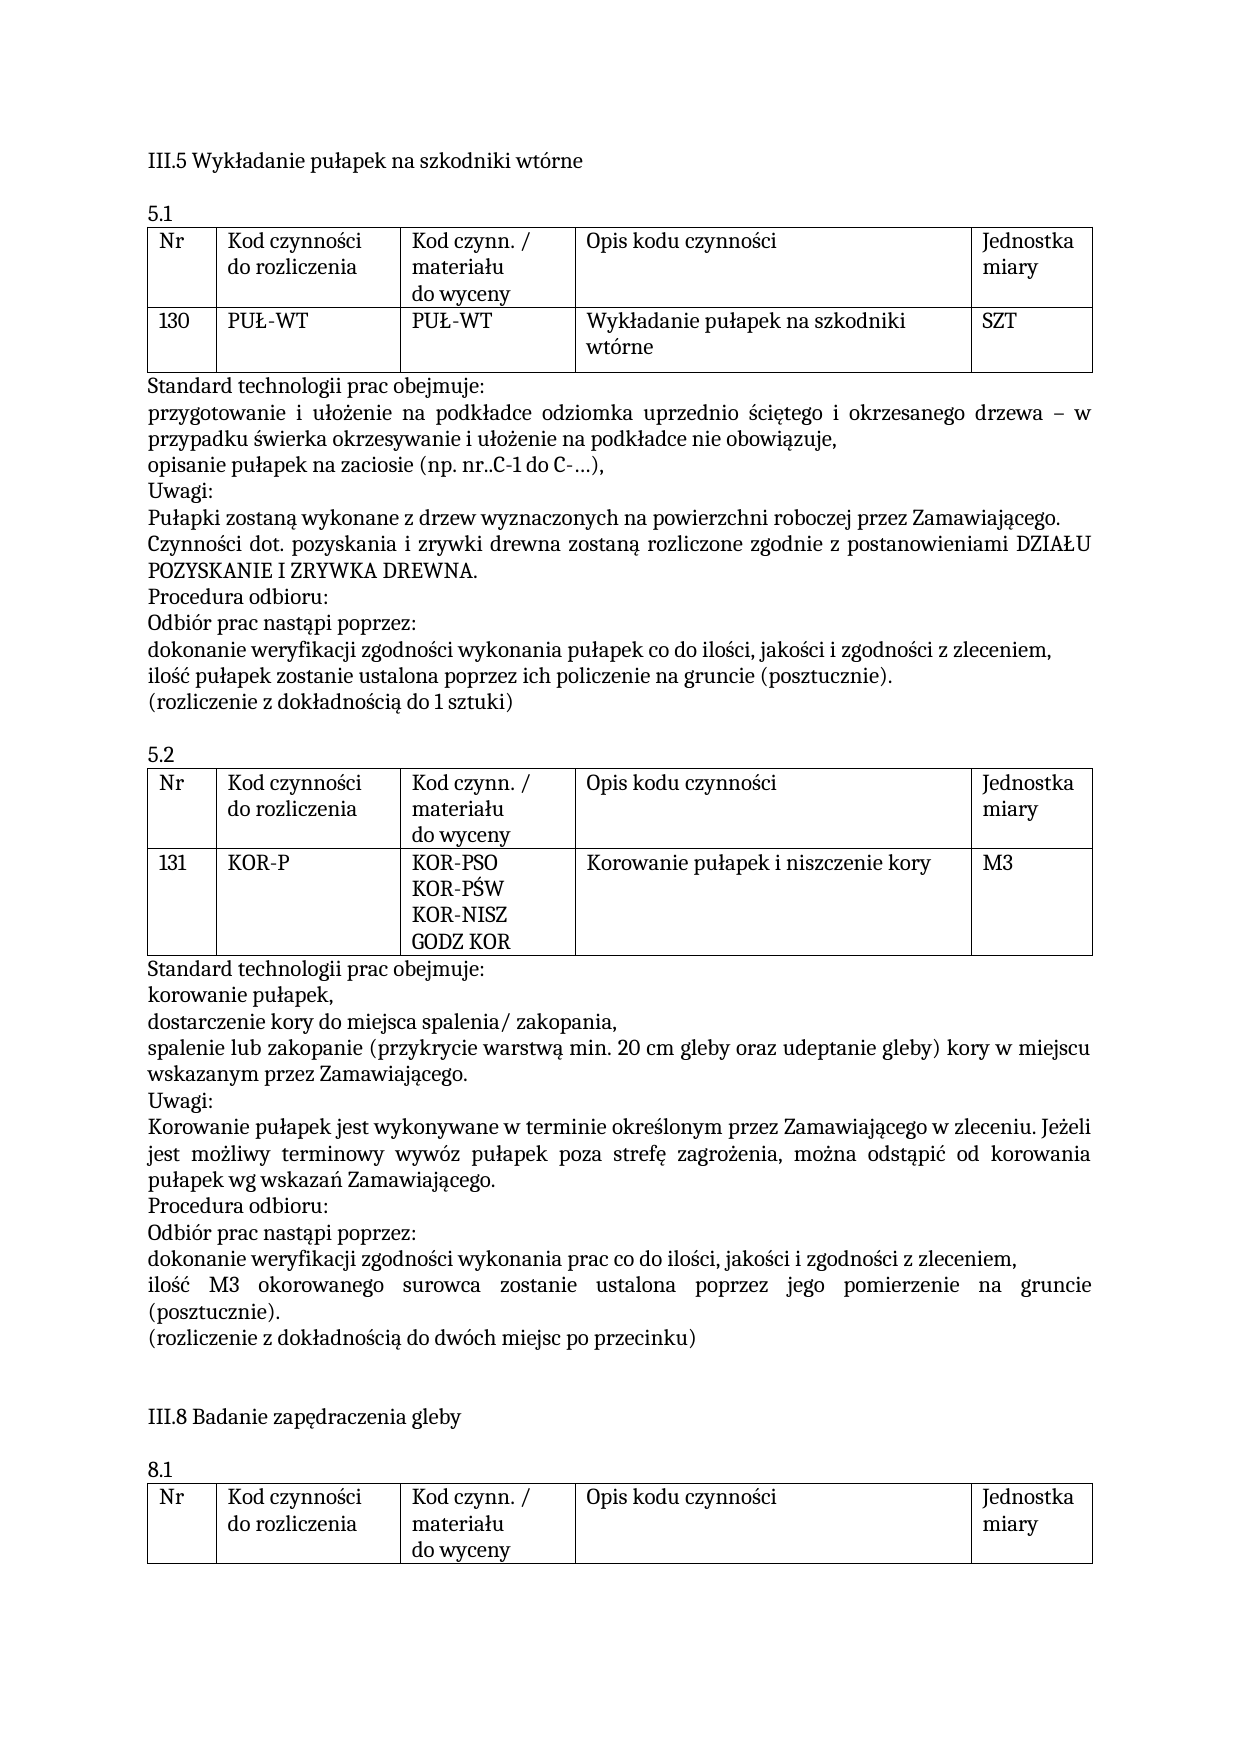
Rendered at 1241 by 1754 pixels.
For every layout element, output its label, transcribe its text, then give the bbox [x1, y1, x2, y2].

table_header Kod czynności do rozliczenia [217, 1484, 400, 1563]
text 5.2 [148, 742, 1093, 768]
table_cell SZT [972, 308, 1092, 372]
table_header Jednostka miary [972, 769, 1092, 848]
text dostarczenie kory do miejsca spalenia/ zakopania, [148, 1008, 1093, 1035]
table_cell PUŁ-WT [401, 308, 575, 372]
table_cell KOR-P [217, 849, 400, 955]
table_header Jednostka miary [972, 228, 1092, 307]
table_header Kod czynności do rozliczenia [217, 769, 400, 848]
table_header Kod czynności do rozliczenia [217, 228, 400, 307]
text Uwagi: [148, 1088, 1093, 1114]
text Procedura odbioru: [148, 1193, 1093, 1219]
text ilość pułapek zostanie ustalona poprzez ich policzenie na gruncie (posztucznie). [148, 663, 1093, 689]
text spalenie lub zakopanie (przykrycie warstwą min. 20 cm gleby oraz udeptanie gleby) kory w miejscu wskazanym przez Zamawiającego. [148, 1035, 1093, 1088]
table_header Nr [148, 769, 216, 848]
text ilość M3 okorowanego surowca zostanie ustalona poprzez jego pomierzenie na gruncie (posztucznie). [148, 1272, 1093, 1325]
text (rozliczenie z dokładnością do dwóch miejsc po przecinku) [148, 1325, 1093, 1351]
text Standard technologii prac obejmuje: [148, 373, 1093, 399]
table_cell 131 [148, 849, 216, 955]
text Odbiór prac nastąpi poprzez: [148, 1219, 1093, 1246]
table_header Opis kodu czynności [576, 228, 971, 307]
table_header Kod czynn. / materiału do wyceny [401, 1484, 575, 1563]
text opisanie pułapek na zaciosie (np. nr..C-1 do C-…), [148, 452, 1093, 478]
text dokonanie weryfikacji zgodności wykonania prac co do ilości, jakości i zgodności z zleceniem, [148, 1246, 1093, 1272]
table_cell 130 [148, 308, 216, 372]
text Czynności dot. pozyskania i zrywki drewna zostaną rozliczone zgodnie z postanowieniami DZIAŁU POZYSKANIE I ZRYWKA DREWNA. [148, 531, 1093, 584]
table_header Jednostka miary [972, 1484, 1092, 1563]
text dokonanie weryfikacji zgodności wykonania pułapek co do ilości, jakości i zgodności z zleceniem, [148, 636, 1093, 663]
text (rozliczenie z dokładnością do 1 sztuki) [148, 689, 1093, 716]
table_cell M3 [972, 849, 1092, 955]
table_cell Korowanie pułapek i niszczenie kory [576, 849, 971, 955]
table_header Kod czynn. / materiału do wyceny [401, 769, 575, 848]
text Pułapki zostaną wykonane z drzew wyznaczonych na powierzchni roboczej przez Zamawiającego. [148, 505, 1093, 531]
text przygotowanie i ułożenie na podkładce odziomka uprzednio ściętego i okrzesanego drzewa – w przypadku świerka okrzesywanie i ułożenie na podkładce nie obowiązuje, [148, 399, 1093, 452]
text Procedura odbioru: [148, 584, 1093, 610]
text 8.1 [148, 1457, 1093, 1483]
text Uwagi: [148, 478, 1093, 505]
table_header Opis kodu czynności [576, 1484, 971, 1563]
text korowanie pułapek, [148, 982, 1093, 1008]
table_header Kod czynn. / materiału do wyceny [401, 228, 575, 307]
text Korowanie pułapek jest wykonywane w terminie określonym przez Zamawiającego w zleceniu. Jeżeli jest możliwy terminowy wywóz pułapek poza strefę zagrożenia, można odstąpić od korowania pułapek wg wskazań Zamawiającego. [148, 1114, 1093, 1193]
table_header Nr [148, 228, 216, 307]
table_header Nr [148, 1484, 216, 1563]
table_cell Wykładanie pułapek na szkodniki wtórne [576, 308, 971, 372]
text 5.1 [148, 200, 1093, 227]
table_cell PUŁ-WT [217, 308, 400, 372]
text III.8 Badanie zapędraczenia gleby [148, 1404, 1093, 1430]
table_cell KOR-PSO KOR-PŚW KOR-NISZ GODZ KOR [401, 849, 575, 955]
table_header Opis kodu czynności [576, 769, 971, 848]
text Standard technologii prac obejmuje: [148, 956, 1093, 982]
text III.5 Wykładanie pułapek na szkodniki wtórne [148, 148, 1093, 174]
text Odbiór prac nastąpi poprzez: [148, 610, 1093, 636]
